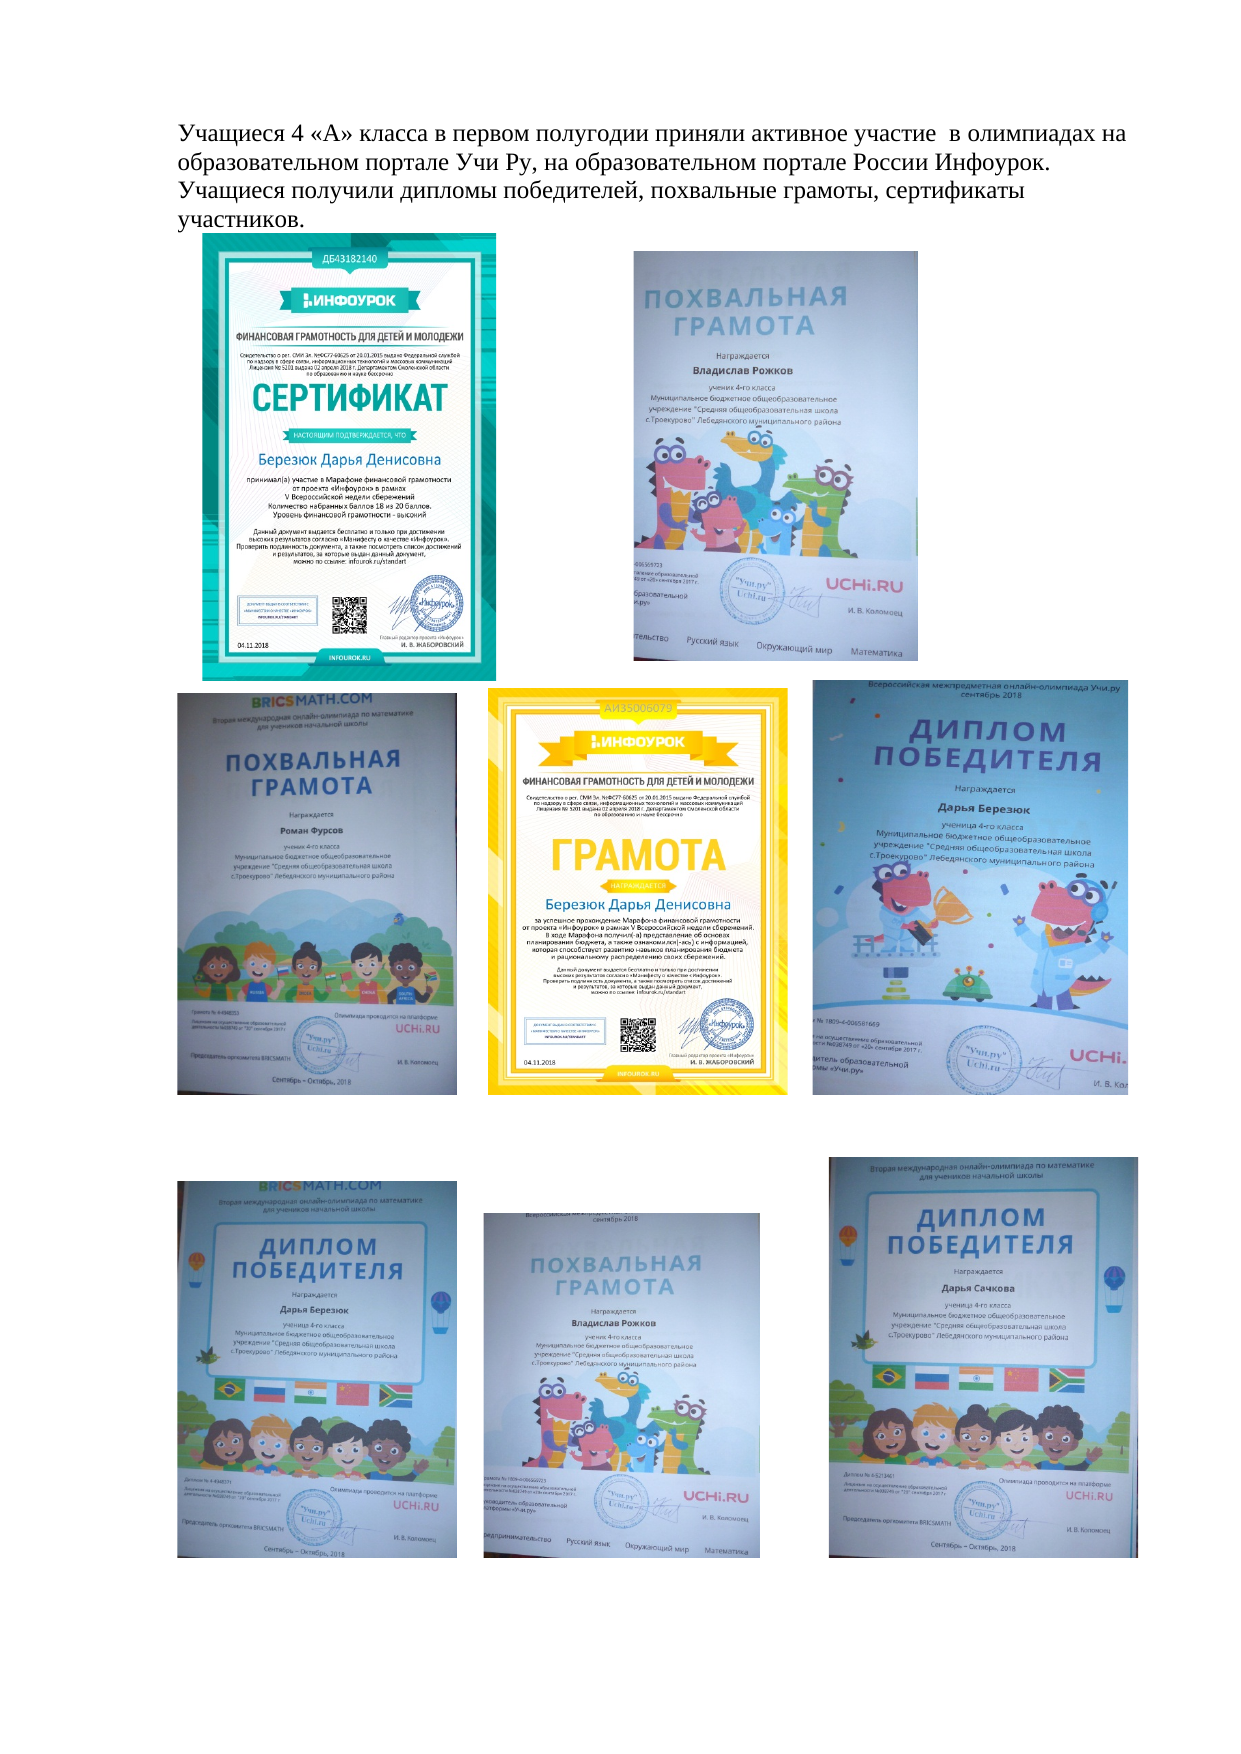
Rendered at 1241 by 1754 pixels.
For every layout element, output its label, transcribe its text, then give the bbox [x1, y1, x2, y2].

picture [177, 1181, 457, 1558]
picture [488, 688, 788, 1095]
text участников. [177, 204, 1152, 233]
picture [812, 680, 1129, 1095]
text Учащиеся 4 «А» класса в первом полугодии приняли активное участие в олимпиадах на образовательном портале Учи Ру, на образовательном портале России Инфоурок. Учащиеся получили дипломы победителей, похвальные грамоты, сертификаты [177, 118, 1152, 204]
picture [202, 233, 497, 681]
picture [483, 1213, 760, 1558]
picture [828, 1157, 1139, 1558]
picture [177, 693, 457, 1095]
picture [633, 251, 918, 661]
